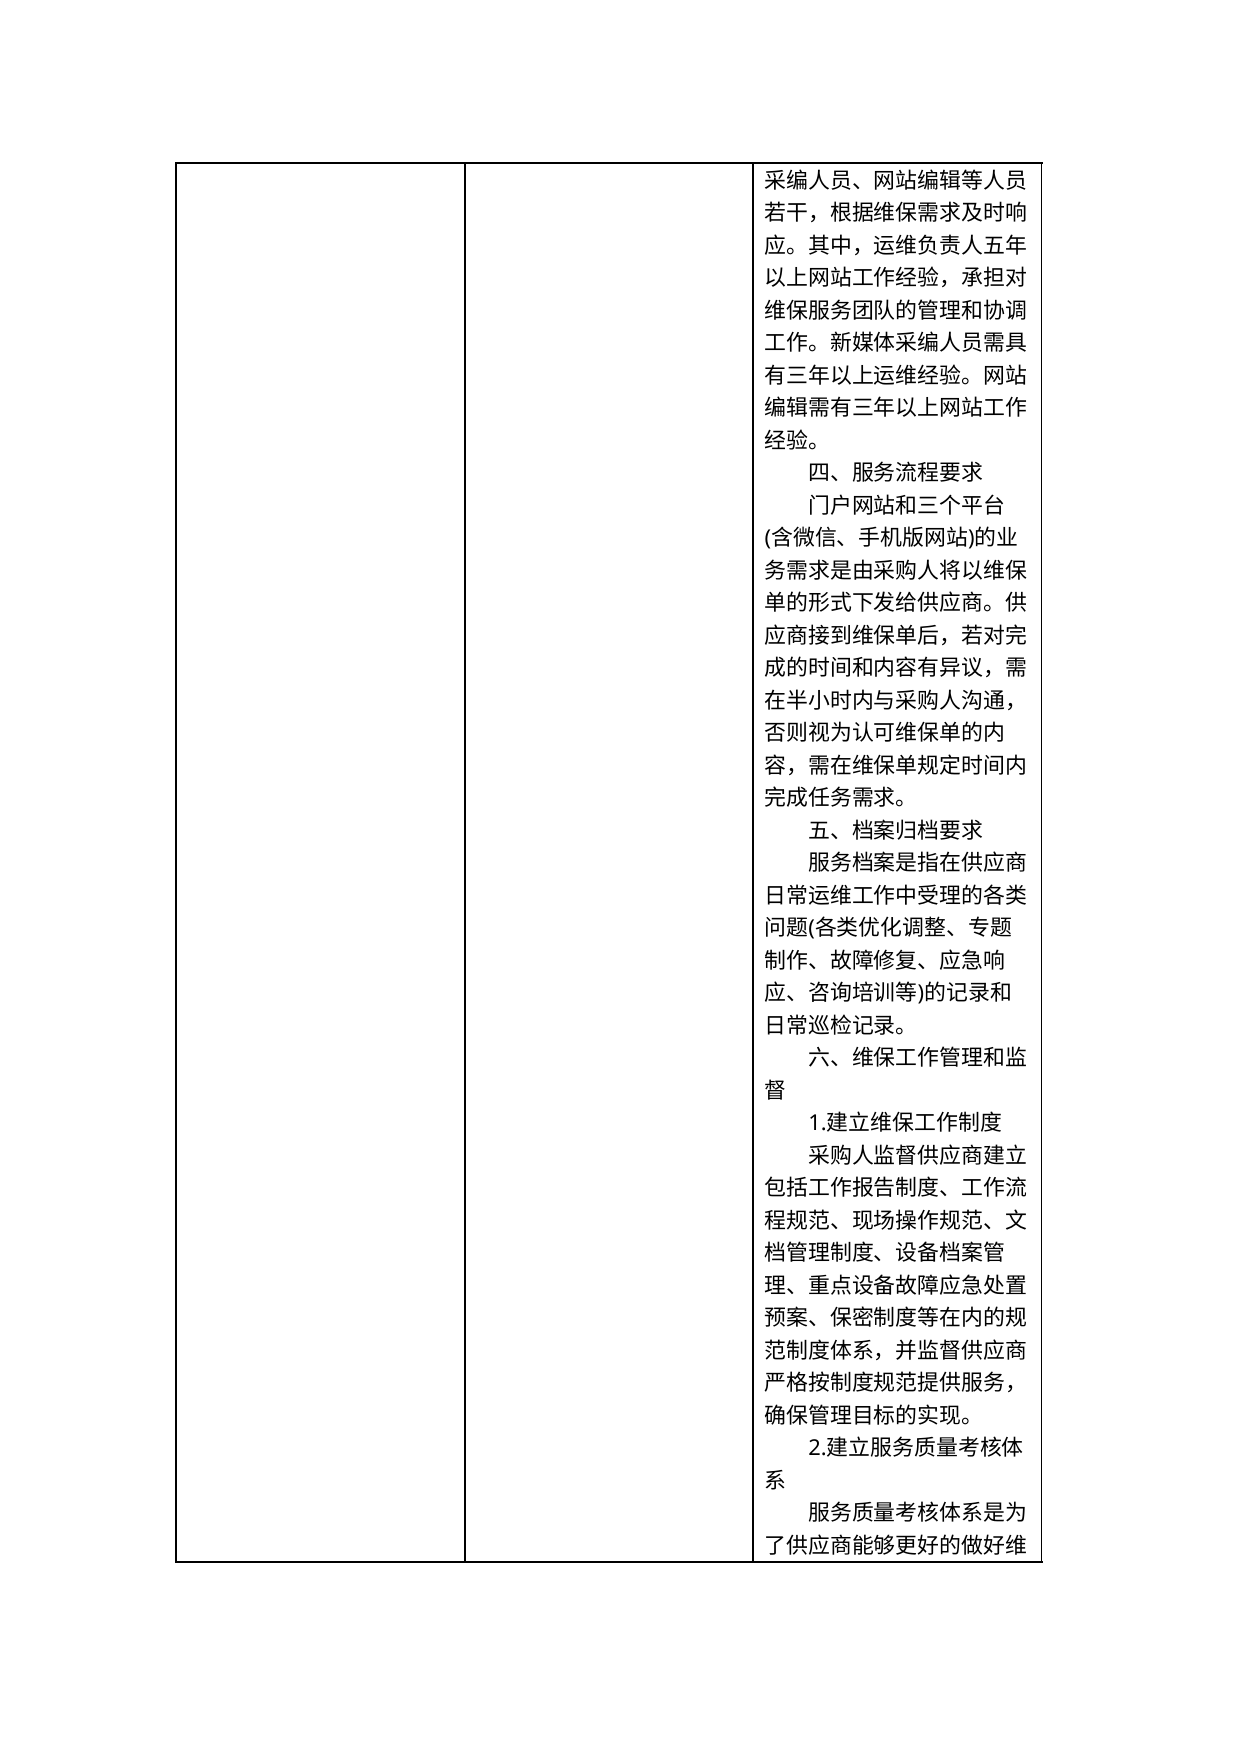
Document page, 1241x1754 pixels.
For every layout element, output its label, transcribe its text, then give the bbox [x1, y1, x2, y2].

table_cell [754, 164, 1041, 1561]
table_cell [466, 164, 752, 1561]
table_cell 1 [177, 164, 464, 1561]
